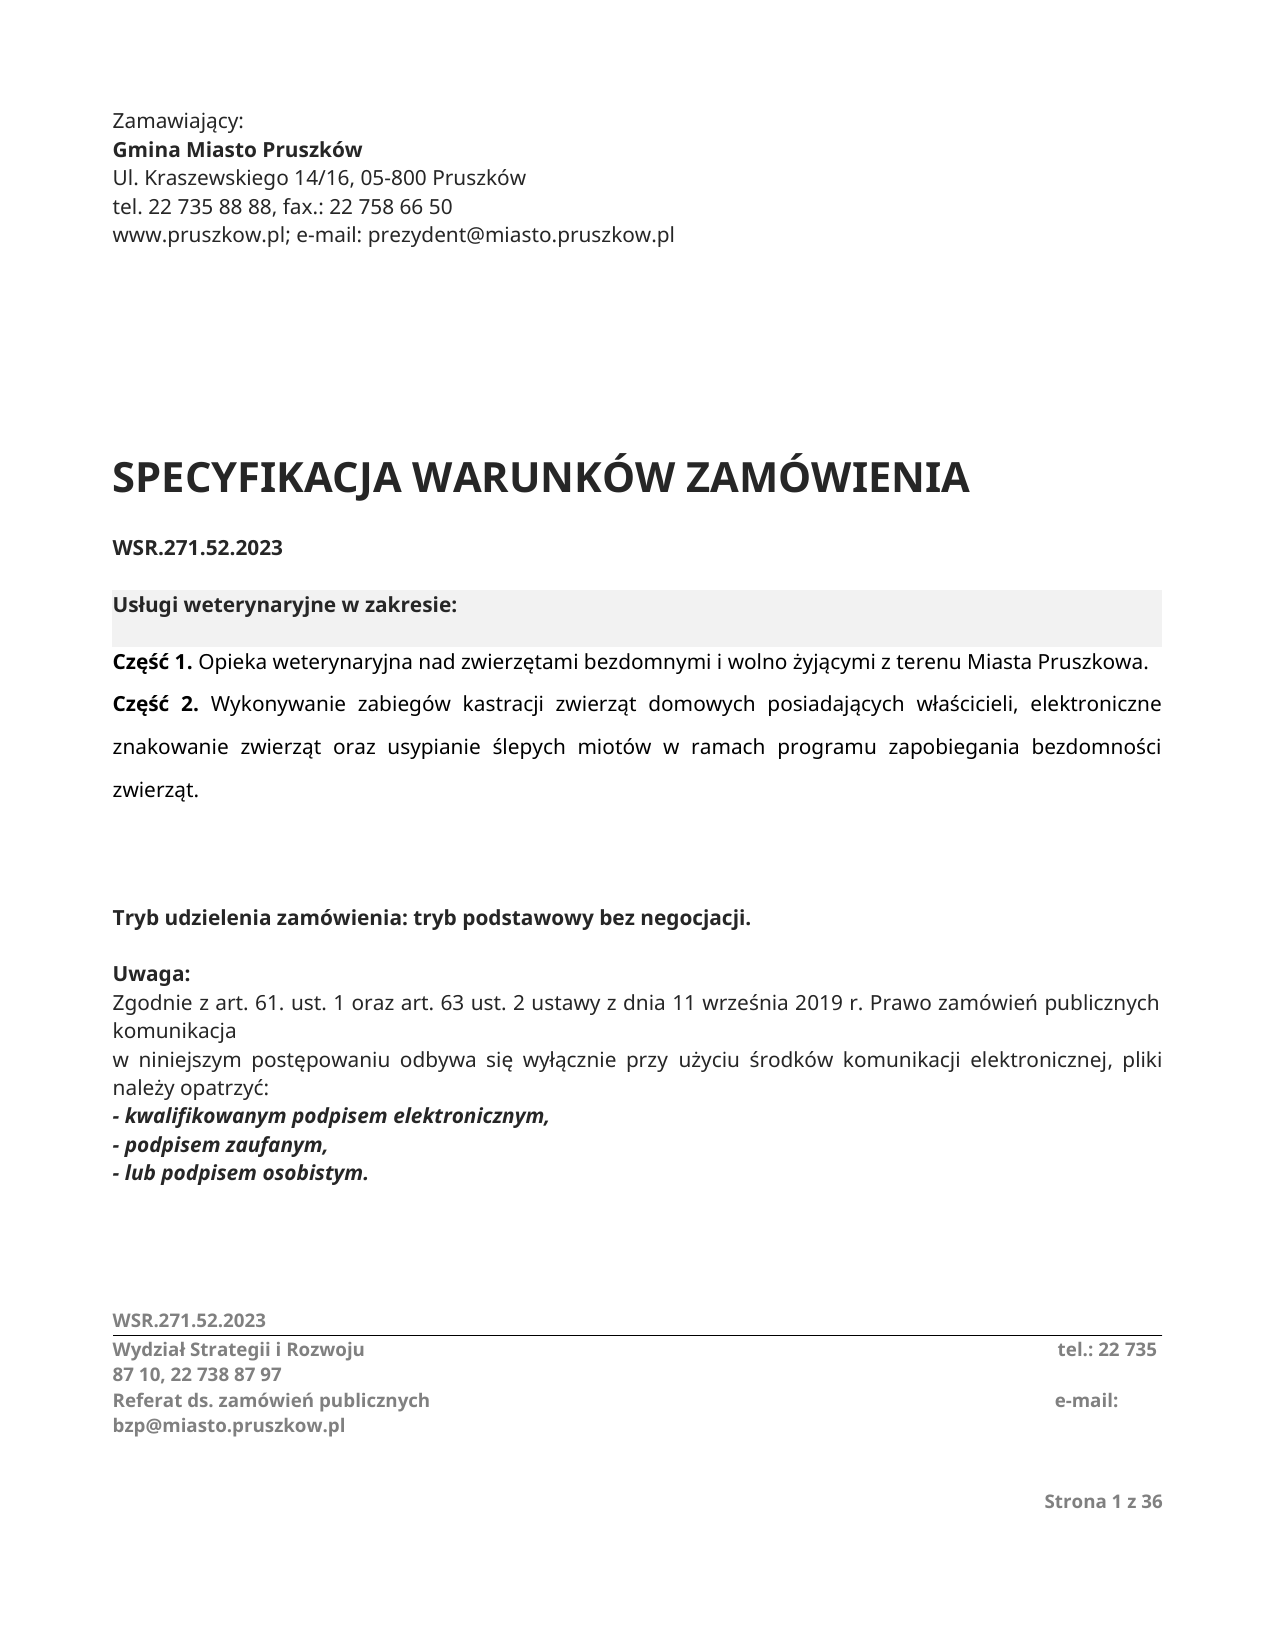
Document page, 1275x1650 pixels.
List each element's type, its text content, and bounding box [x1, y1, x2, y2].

text Zamawiający: [112, 107, 1162, 135]
text tel. 22 735 88 88, fax.: 22 758 66 50 [112, 192, 1162, 220]
text Gmina Miasto Pruszków [112, 135, 1162, 163]
text - kwalifikowanym podpisem elektronicznym, [112, 1102, 1162, 1130]
text www.pruszkow.pl; e-mail: prezydent@miasto.pruszkow.pl [112, 220, 1162, 249]
text Część 1. Opieka weterynaryjna nad zwierzętami bezdomnymi i wolno żyjącymi z terenu Miasta Pruszkowa. [112, 647, 1162, 675]
text Uwaga: [112, 959, 1162, 988]
text w niniejszym postępowaniu odbywa się wyłącznie przy użyciu środków komunikacji elektronicznej, pliki należy opatrzyć: [112, 1045, 1162, 1102]
text - lub podpisem osobistym. [112, 1158, 1162, 1187]
text WSR.271.52.2023 [112, 533, 1162, 562]
text Tryb udzielenia zamówienia: tryb podstawowy bez negocjacji. [112, 903, 1162, 931]
text - podpisem zaufanym, [112, 1130, 1162, 1158]
text SPECYFIKACJA WARUNKÓW ZAMÓWIENIA [112, 448, 1162, 505]
text Część 2. Wykonywanie zabiegów kastracji zwierząt domowych posiadających właścicieli, elektroniczne znakowanie zwierząt oraz usypianie ślepych miotów w ramach programu zapobiegania bezdomności zwierząt. [112, 689, 1162, 803]
text Ul. Kraszewskiego 14/16, 05-800 Pruszków [112, 163, 1162, 192]
text Zgodnie z art. 61. ust. 1 oraz art. 63 ust. 2 ustawy z dnia 11 września 2019 r. Prawo zamówień publicznych komunikacja [112, 988, 1162, 1045]
text Usługi weterynaryjne w zakresie: [112, 590, 1162, 618]
